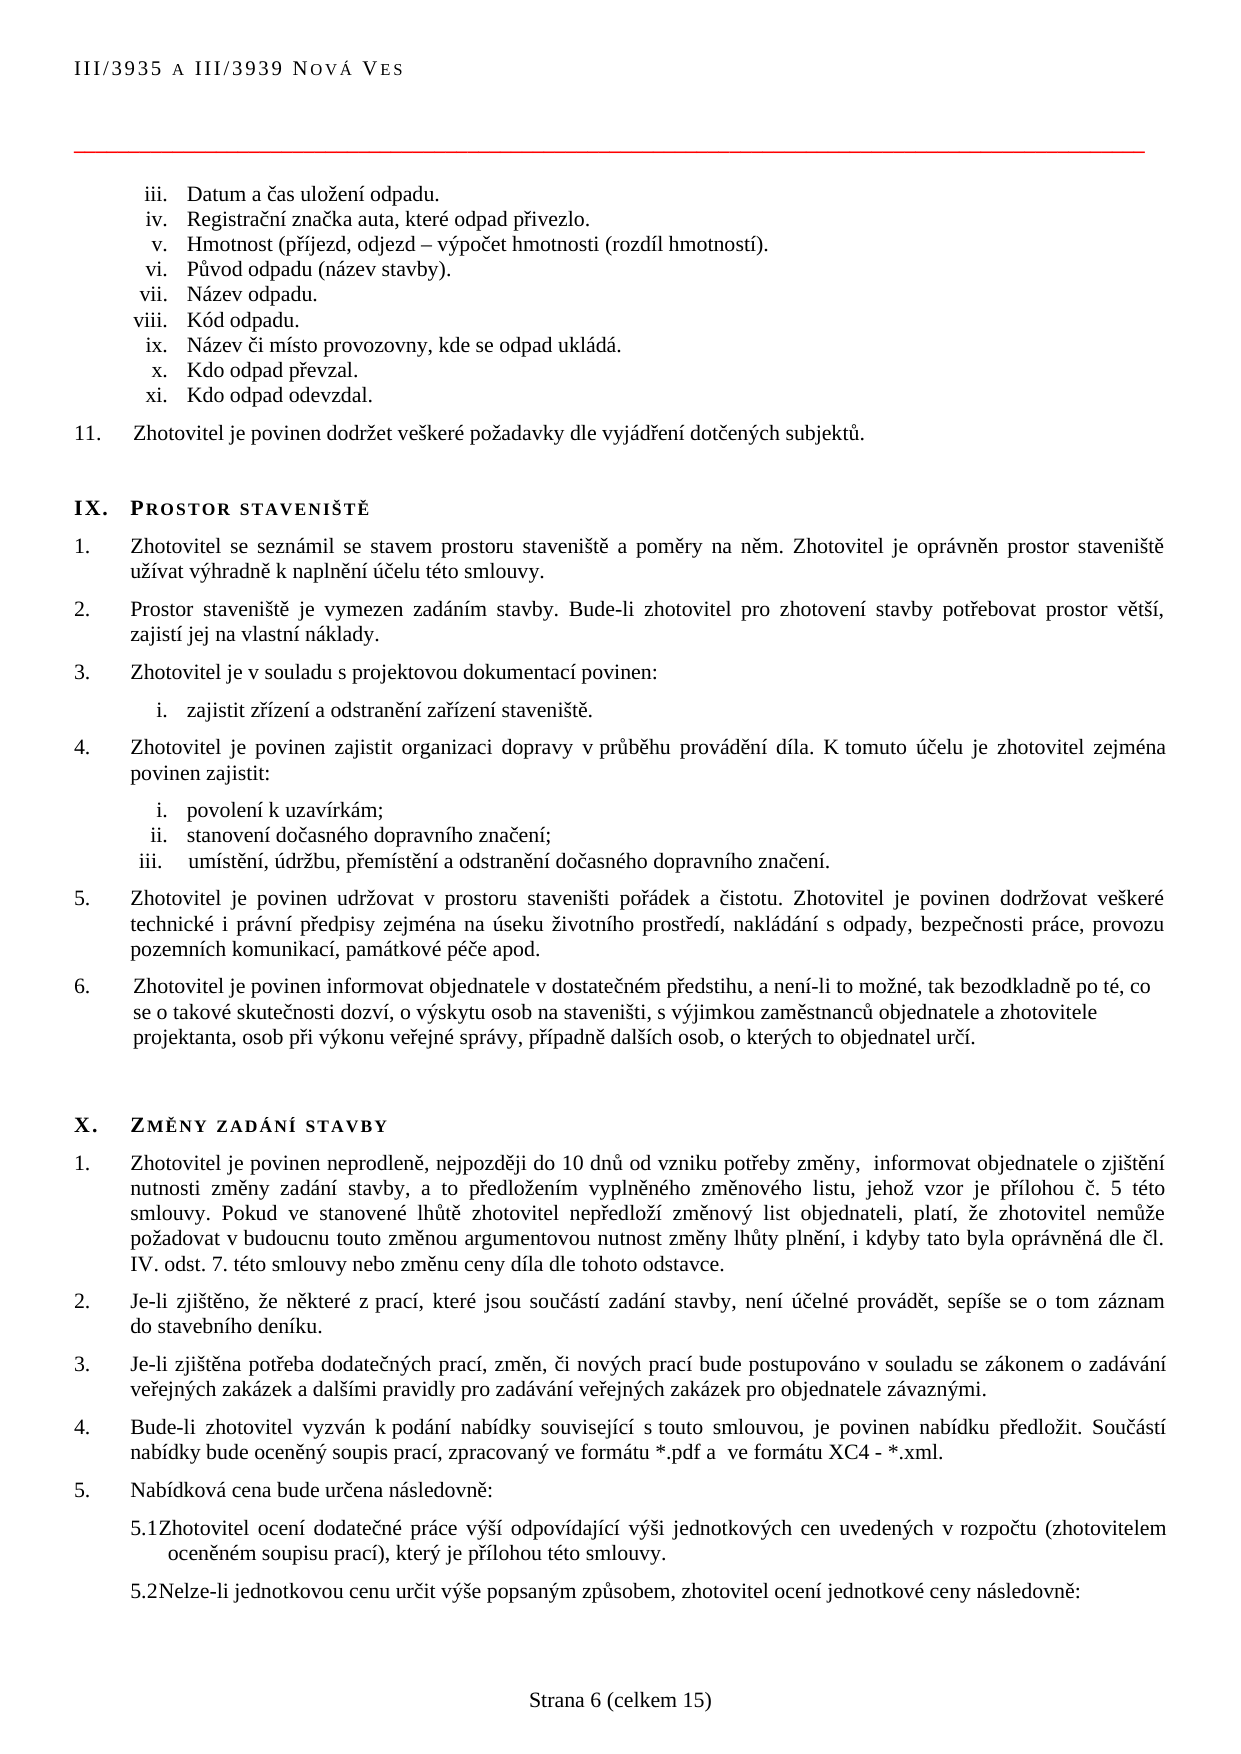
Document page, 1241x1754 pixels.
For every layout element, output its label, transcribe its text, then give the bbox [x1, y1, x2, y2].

list Registrační značka auta, které odpad přivezlo. [168, 206, 1167, 231]
list Zhotovitel je povinen dodržet veškeré požadavky dle vyjádření dotčených subjektů. [74, 420, 1167, 445]
list Je-li zjištěna potřeba dodatečných prací, změn, či nových prací bude postupováno v souladu se zákonem o zadávání veřejných zakázek a dalšími pravidly pro zadávání veřejných zakázek pro objednatele závaznými. [74, 1351, 1167, 1402]
list Prostor staveniště je vymezen zadáním stavby. Bude-li zhotovitel pro zhotovení stavby potřebovat prostor větší, zajistí jej na vlastní náklady. [74, 596, 1167, 646]
list umístění, údržbu, přemístění a odstranění dočasného dopravního značení. [162, 848, 1167, 873]
list Datum a čas uložení odpadu. [168, 181, 1167, 206]
list Zhotovitel se seznámil se stavem prostoru staveniště a poměry na něm. Zhotovitel je oprávněn prostor staveniště užívat výhradně k naplnění účelu této smlouvy. [74, 533, 1167, 583]
list stanovení dočasného dopravního značení; [168, 822, 1167, 848]
list Je-li zjištěno, že některé z prací, které jsou součástí zadání stavby, není účelné provádět, sepíše se o tom záznam do stavebního deníku. [74, 1288, 1167, 1339]
list Zhotovitel je v souladu s projektovou dokumentací povinen: [74, 659, 1167, 684]
list Původ odpadu (název stavby). [168, 256, 1167, 281]
list Změny zadání stavby [74, 1112, 1167, 1137]
list Kdo odpad odevzdal. [168, 382, 1167, 407]
list Zhotovitel ocení dodatečné práce výší odpovídající výši jednotkových cen uvedených v rozpočtu (zhotovitelem oceněném soupisu prací), který je přílohou této smlouvy. [130, 1515, 1167, 1565]
list Název či místo provozovny, kde se odpad ukládá. [168, 332, 1167, 357]
list Kód odpadu. [168, 307, 1167, 332]
list zajistit zřízení a odstranění zařízení staveniště. [168, 697, 1167, 722]
list Hmotnost (příjezd, odjezd – výpočet hmotnosti (rozdíl hmotností). [168, 231, 1167, 256]
list Prostor staveniště [74, 495, 1167, 521]
list Název odpadu. [168, 281, 1167, 307]
list Bude-li zhotovitel vyzván k podání nabídky související s touto smlouvou, je povinen nabídku předložit. Součástí nabídky bude oceněný soupis prací, zpracovaný ve formátu *.pdf a ve formátu XC4 - *.xml. [74, 1414, 1167, 1464]
list Kdo odpad převzal. [168, 357, 1167, 382]
list Zhotovitel je povinen informovat objednatele v dostatečném předstihu, a není-li to možné, tak bezodkladně po té, co se o takové skutečnosti dozví, o výskytu osob na staveništi, s výjimkou zaměstnanců objednatele a zhotovitele projektanta, osob při výkonu veřejné správy, případně dalších osob, o kterých to objednatel určí. [74, 973, 1167, 1049]
list Nabídková cena bude určena následovně: [74, 1477, 1167, 1502]
list povolení k uzavírkám; [168, 797, 1167, 822]
list Zhotovitel je povinen neprodleně, nejpozději do 10 dnů od vzniku potřeby změny, informovat objednatele o zjištění nutnosti změny zadání stavby, a to předložením vyplněného změnového listu, jehož vzor je přílohou č. 5 této smlouvy. Pokud ve stanovené lhůtě zhotovitel nepředloží změnový list objednateli, platí, že zhotovitel nemůže požadovat v budoucnu touto změnou argumentovou nutnost změny lhůty plnění, i kdyby tato byla oprávněná dle čl. IV. odst. 7. této smlouvy nebo změnu ceny díla dle tohoto odstavce. [74, 1150, 1167, 1276]
list Zhotovitel je povinen udržovat v prostoru staveništi pořádek a čistotu. Zhotovitel je povinen dodržovat veškeré technické i právní předpisy zejména na úseku životního prostředí, nakládání s odpady, bezpečnosti práce, provozu pozemních komunikací, památkové péče apod. [74, 885, 1167, 961]
list Nelze-li jednotkovou cenu určit výše popsaným způsobem, zhotovitel ocení jednotkové ceny následovně: [130, 1578, 1167, 1603]
list Zhotovitel je povinen zajistit organizaci dopravy v průběhu provádění díla. K tomuto účelu je zhotovitel zejména povinen zajistit: [74, 734, 1167, 785]
